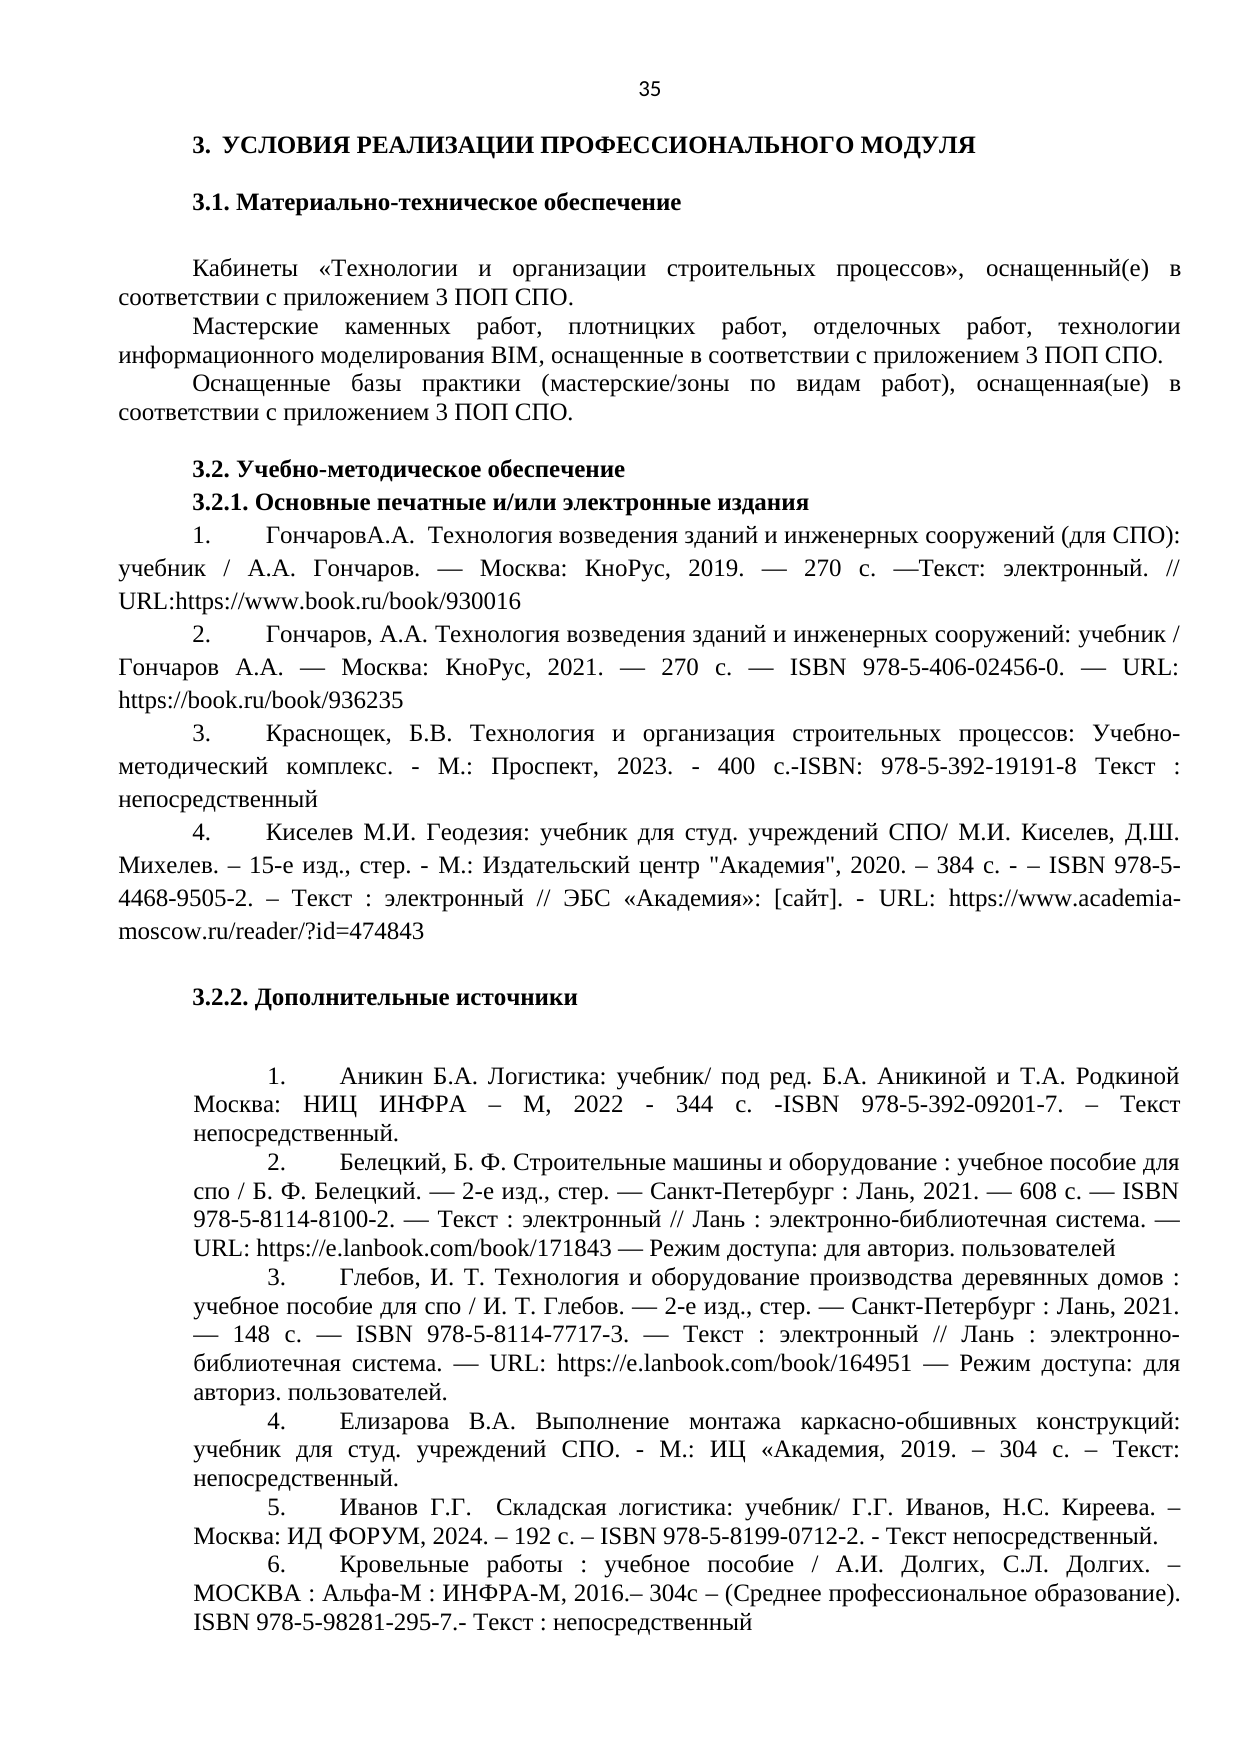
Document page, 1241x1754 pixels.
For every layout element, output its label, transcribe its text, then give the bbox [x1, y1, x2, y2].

list Глебов, И. Т. Технология и оборудование производства деревянных домов : учебное пособие для спо / И. Т. Глебов. — 2-е изд., стер. — Санкт-Петербург : Лань, 2021. — 148 с. — ISBN 978-5-8114-7717-3. — Текст : электронный // Лань : электронно-библиотечная система. — URL: https://e.lanbook.com/book/164951 — Режим доступа: для авториз. пользователей. [193, 1262, 1181, 1406]
list Елизарова В.А. Выполнение монтажа каркасно-обшивных конструкций: учебник для студ. учреждений СПО. - М.: ИЦ «Академия, 2019. – 304 с. – Текст: непосредственный. [193, 1406, 1181, 1492]
text Мастерские каменных работ, плотницких работ, отделочных работ, технологии информационного моделирования BIM, оснащенные в соответствии с приложением 3 ПОП СПО. [118, 311, 1181, 368]
list Материально-техническое обеспечение [192, 187, 1181, 216]
list ГончаровА.А. Технология возведения зданий и инженерных сооружений (для СПО): учебник / А.А. Гончаров. — Москва: КноРус, 2019. — 270 с. —Текст: электронный. // URL:https://www.book.ru/book/930016 [118, 520, 1181, 615]
list Гончаров, А.А. Технология возведения зданий и инженерных сооружений: учебник / Гончаров А.А. — Москва: КноРус, 2021. — 270 с. — ISBN 978-5-406-02456-0. — URL: https://book.ru/book/936235 [118, 619, 1181, 714]
list Белецкий, Б. Ф. Строительные машины и оборудование : учебное пособие для спо / Б. Ф. Белецкий. — 2-е изд., стер. — Санкт-Петербург : Лань, 2021. — 608 с. — ISBN 978-5-8114-8100-2. — Текст : электронный // Лань : электронно-библиотечная система. — URL: https://e.lanbook.com/book/171843 — Режим доступа: для авториз. пользователей [193, 1147, 1181, 1262]
list Кровельные работы : учебное пособие / А.И. Долгих, С.Л. Долгих. – МОСКВА : Альфа-М : ИНФРА-М, 2016.– 304с – (Среднее профессиональное образование). ISBN 978-5-98281-295-7.- Текст : непосредственный [193, 1549, 1181, 1636]
text Оснащенные базы практики (мастерские/зоны по видам работ), оснащенная(ые) в соответствии с приложением 3 ПОП СПО. [118, 368, 1181, 426]
text Кабинеты «Технологии и организации строительных процессов», оснащенный(е) в соответствии с приложением 3 ПОП СПО. [118, 253, 1181, 311]
text 3.2. Учебно-методическое обеспечение [118, 454, 1181, 483]
list Краснощек, Б.В. Технология и организация строительных процессов: Учебно-методический комплекс. - М.: Проспект, 2023. - 400 с.-ISBN: 978-5-392-19191-8 Текст : непосредственный [118, 718, 1181, 813]
list Условия реализации профессионального модуля [118, 130, 1181, 159]
list 3.2.1. Основные печатные и/или электронные издания [118, 487, 1181, 516]
list Киселев М.И. Геодезия: учебник для студ. учреждений СПО/ М.И. Киселев, Д.Ш. Михелев. – 15-е изд., стер. - М.: Издательский центр "Академия", 2020. – 384 с. - – ISBN 978-5-4468-9505-2. – Текст : электронный // ЭБС «Академия»: [сайт]. - URL: https://www.academia-moscow.ru/reader/?id=474843 [118, 817, 1181, 945]
text 3.2.2. Дополнительные источники [118, 982, 1240, 1011]
list Иванов Г.Г. Складская логистика: учебник/ Г.Г. Иванов, Н.С. Киреева. – Москва: ИД ФОРУМ, 2024. – 192 с. – ISBN 978-5-8199-0712-2. - Текст непосредственный. [193, 1492, 1181, 1549]
list Аникин Б.А. Логистика: учебник/ под ред. Б.А. Аникиной и Т.А. Родкиной Москва: НИЦ ИНФРА – М, 2022 - 344 с. -ISBN 978-5-392-09201-7. – Текст непосредственный. [193, 1061, 1181, 1147]
